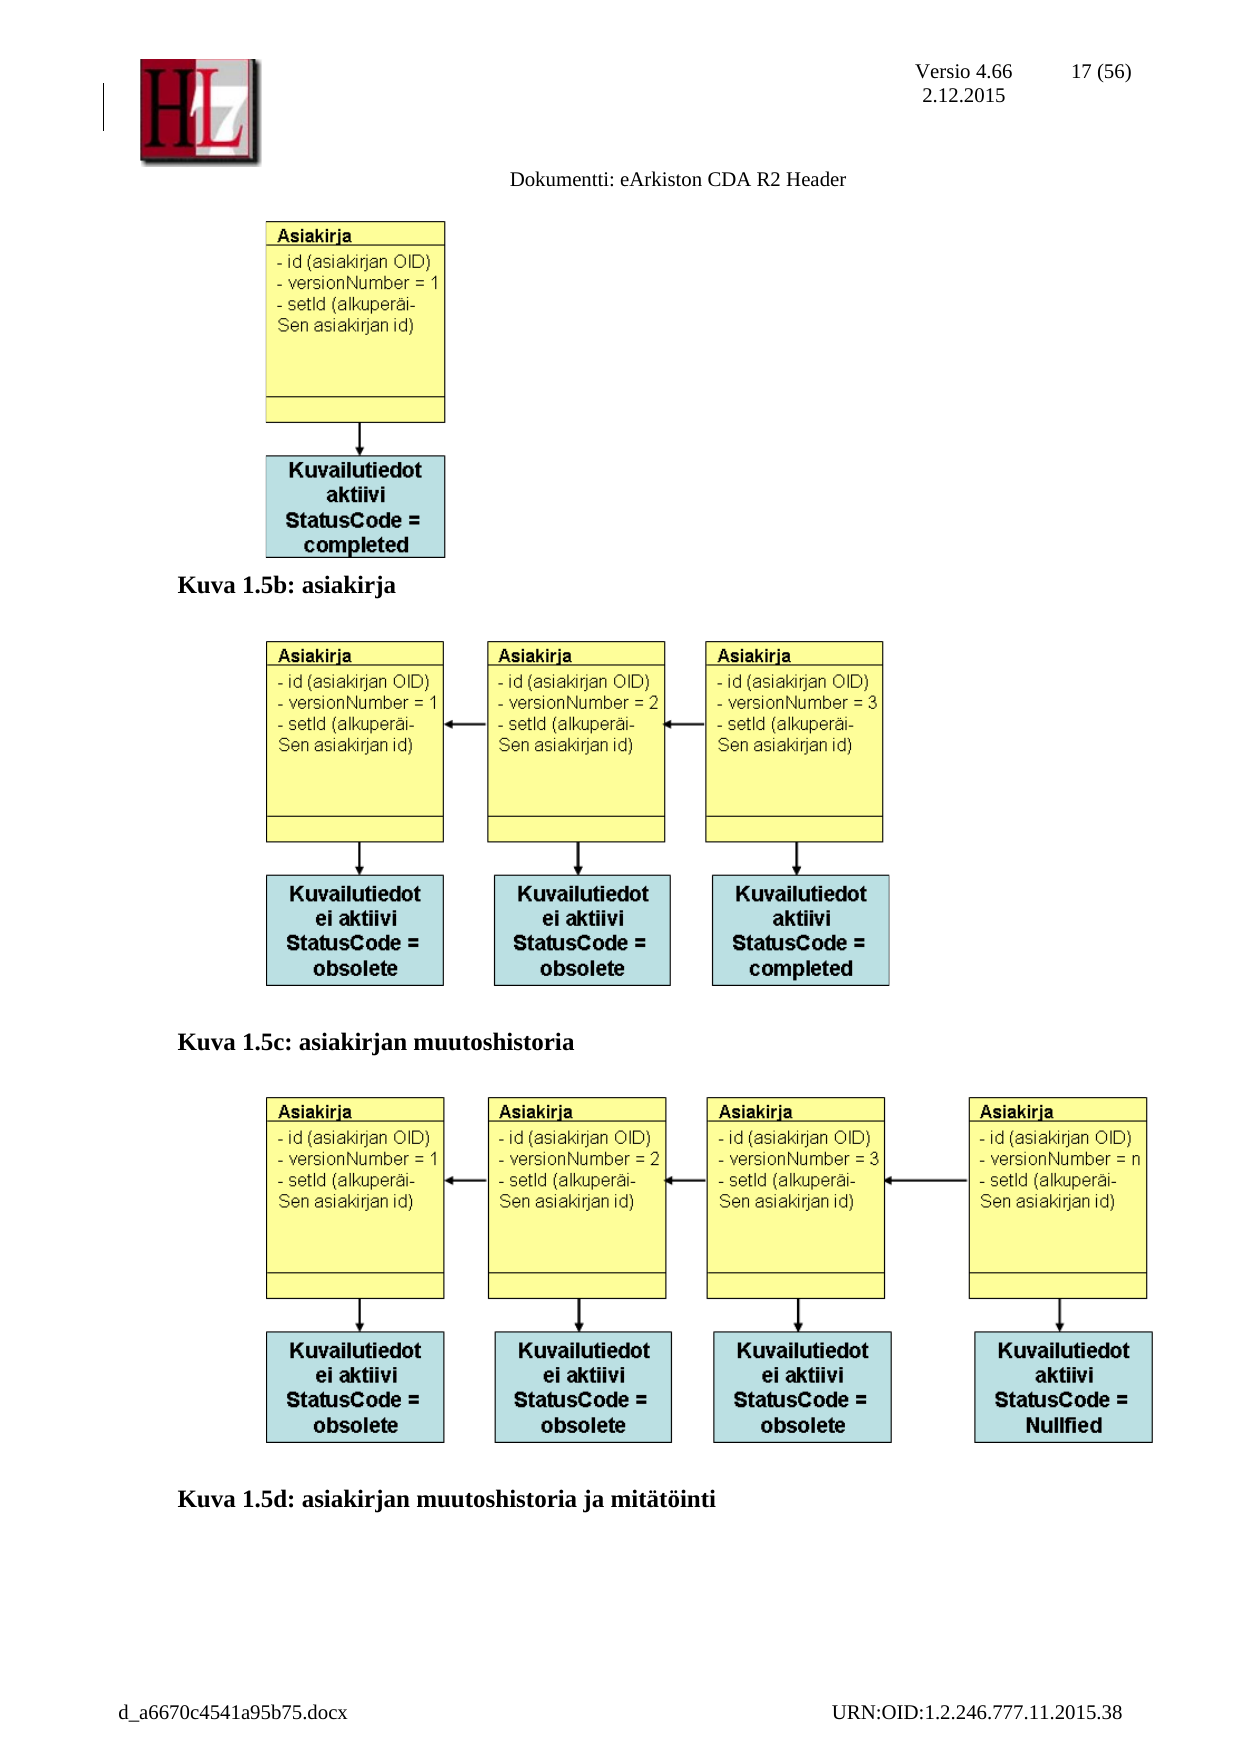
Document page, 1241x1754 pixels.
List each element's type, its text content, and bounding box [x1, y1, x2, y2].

picture [140, 59, 263, 167]
text Kuva 1.5d: asiakirjan muutoshistoria ja mitätöinti [148, 1484, 1152, 1512]
picture [265, 220, 451, 558]
picture [266, 640, 890, 986]
text Kuva 1.5c: asiakirjan muutoshistoria [148, 1027, 1152, 1056]
text Kuva 1.5b: asiakirja [148, 571, 1152, 599]
picture [266, 1097, 1154, 1443]
